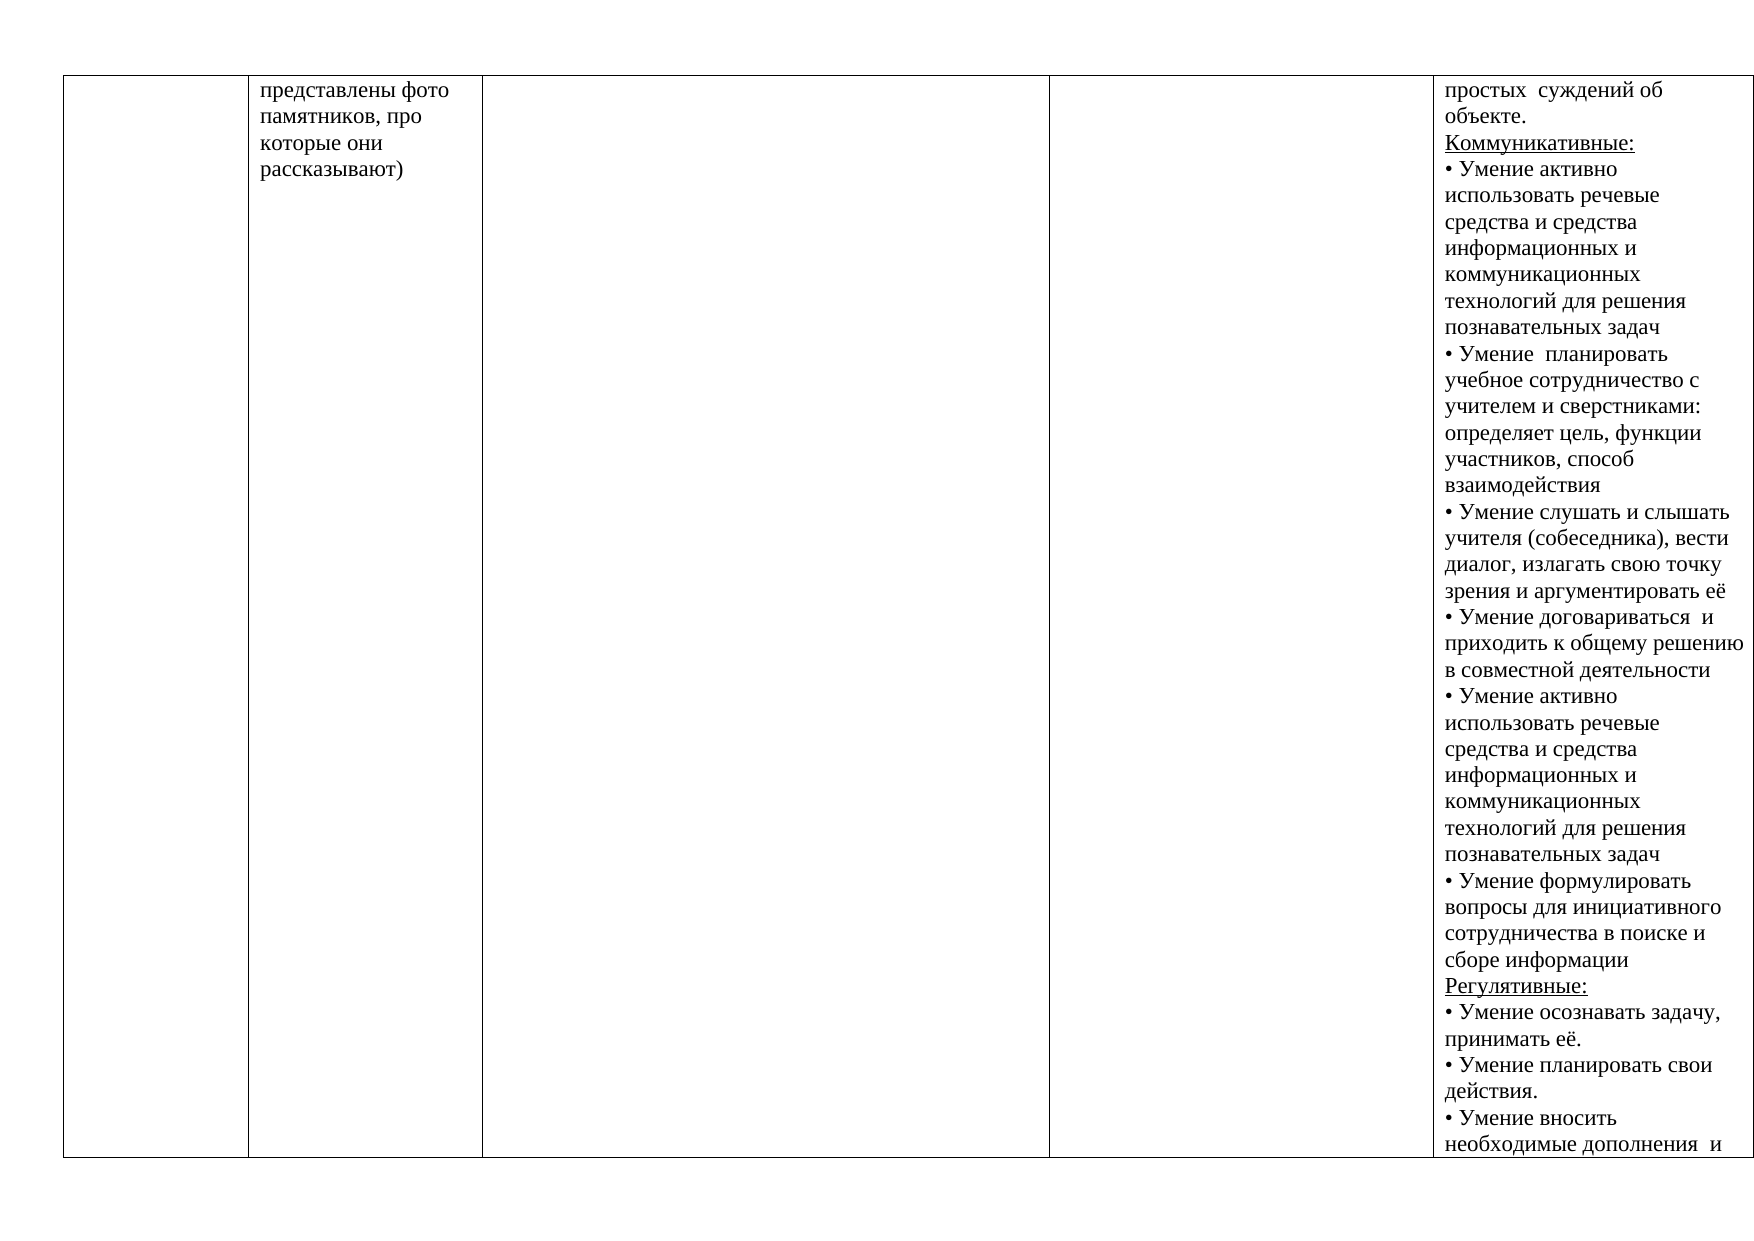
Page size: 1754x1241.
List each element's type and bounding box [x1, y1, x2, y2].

table_cell [1050, 76, 1433, 1157]
table_cell [483, 76, 1049, 1157]
table_cell [249, 76, 482, 1157]
table_cell [64, 76, 248, 1157]
table_cell [1434, 76, 1753, 1157]
